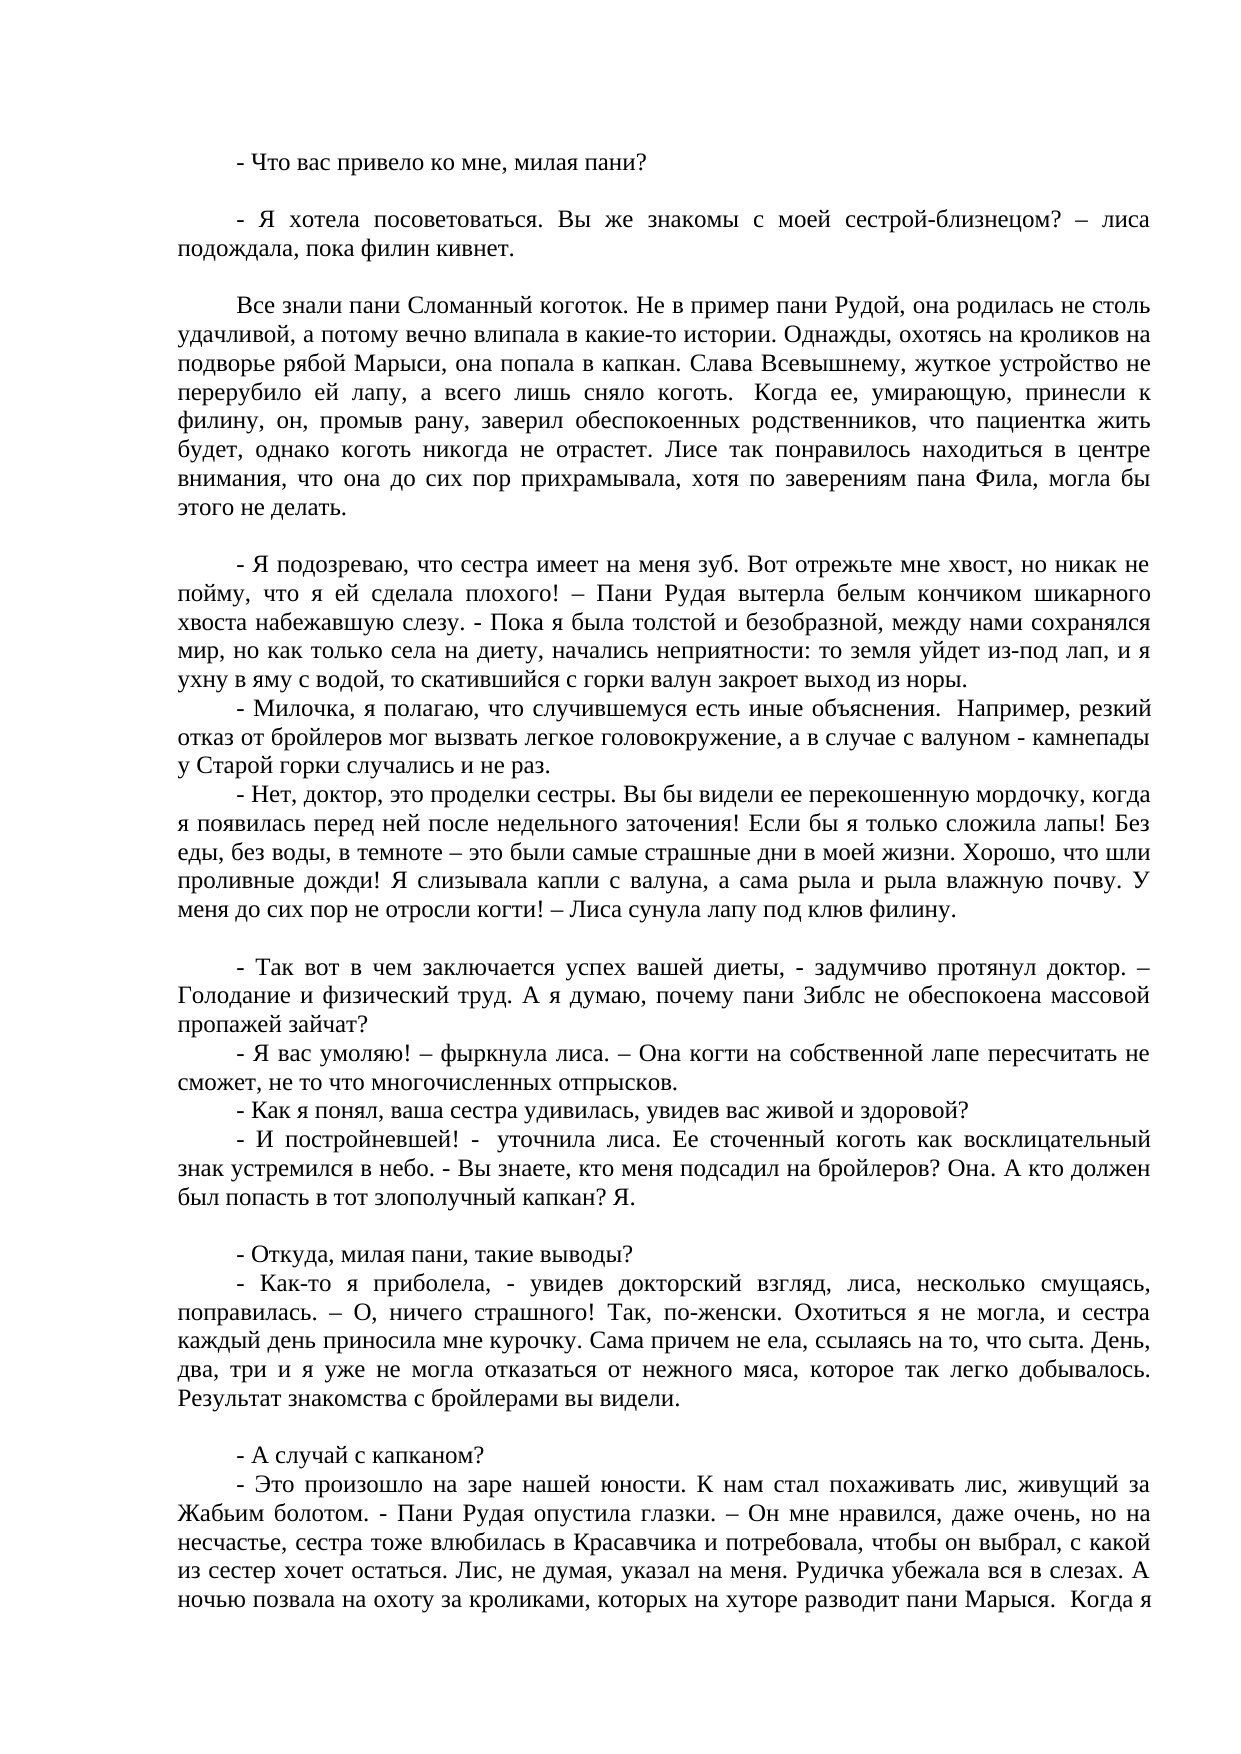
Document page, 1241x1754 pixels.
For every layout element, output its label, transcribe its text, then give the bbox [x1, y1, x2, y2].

text - Нет, доктор, это проделки сестры. Вы бы видели ее перекошенную мордочку, когда я появилась перед ней после недельного заточения! Если бы я только сложила лапы! Без еды, без воды, в темноте – это были самые страшные дни в моей жизни. Хорошо, что шли проливные дожди! Я слизывала капли с валуна, а сама рыла и рыла влажную почву. У меня до сих пор не отросли когти! – Лиса сунула лапу под клюв филину. [177, 779, 1152, 923]
text - Я хотела посоветоваться. Вы же знакомы с моей сестрой-близнецом? – лиса подождала, пока филин кивнет. [177, 204, 1152, 262]
text - Откуда, милая пани, такие выводы? [177, 1239, 1152, 1268]
text - Милочка, я полагаю, что случившемуся есть иные объяснения. Например, резкий отказ от бройлеров мог вызвать легкое головокружение, а в случае с валуном - камнепады у Старой горки случались и не раз. [177, 693, 1152, 779]
text - Как я понял, ваша сестра удивилась, увидев вас живой и здоровой? [177, 1096, 1152, 1124]
text - И постройневшей! - уточнила лиса. Ее сточенный коготь как восклицательный знак устремился в небо. - Вы знаете, кто меня подсадил на бройлеров? Она. А кто должен был попасть в тот злополучный капкан? Я. [177, 1124, 1152, 1211]
text - Так вот в чем заключается успех вашей диеты, - задумчиво протянул доктор. – Голодание и физический труд. А я думаю, почему пани Зиблс не обеспокоена массовой пропажей зайчат? [177, 952, 1152, 1038]
text - Я вас умоляю! – фыркнула лиса. – Она когти на собственной лапе пересчитать не сможет, не то что многочисленных отпрысков. [177, 1038, 1152, 1096]
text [177, 1469, 1152, 1613]
text - Как-то я приболела, - увидев докторский взгляд, лиса, несколько смущаясь, поправилась. – О, ничего страшного! Так, по-женски. Охотиться я не могла, и сестра каждый день приносила мне курочку. Сама причем не ела, ссылаясь на то, что сыта. День, два, три и я уже не могла отказаться от нежного мяса, которое так легко добывалось. Результат знакомства с бройлерами вы видели. [177, 1268, 1152, 1412]
text - А случай с капканом? [177, 1441, 1152, 1469]
text - Что вас привело ко мне, милая пани? [177, 147, 1152, 176]
text - Я подозреваю, что сестра имеет на меня зуб. Вот отрежьте мне хвост, но никак не пойму, что я ей сделала плохого! – Пани Рудая вытерла белым кончиком шикарного хвоста набежавшую слезу. - Пока я была толстой и безобразной, между нами сохранялся мир, но как только села на диету, начались неприятности: то земля уйдет из-под лап, и я ухну в яму с водой, то скатившийся с горки валун закроет выход из норы. [177, 549, 1152, 693]
text Все знали пани Сломанный коготок. Не в пример пани Рудой, она родилась не столь удачливой, а потому вечно влипала в какие-то истории. Однажды, охотясь на кроликов на подворье рябой Марыси, она попала в капкан. Слава Всевышнему, жуткое устройство не перерубило ей лапу, а всего лишь сняло коготь. Когда ее, умирающую, принесли к филину, он, промыв рану, заверил обеспокоенных родственников, что пациентка жить будет, однако коготь никогда не отрастет. Лисе так понравилось находиться в центре внимания, что она до сих пор прихрамывала, хотя по заверениям пана Фила, могла бы этого не делать. [177, 291, 1152, 521]
